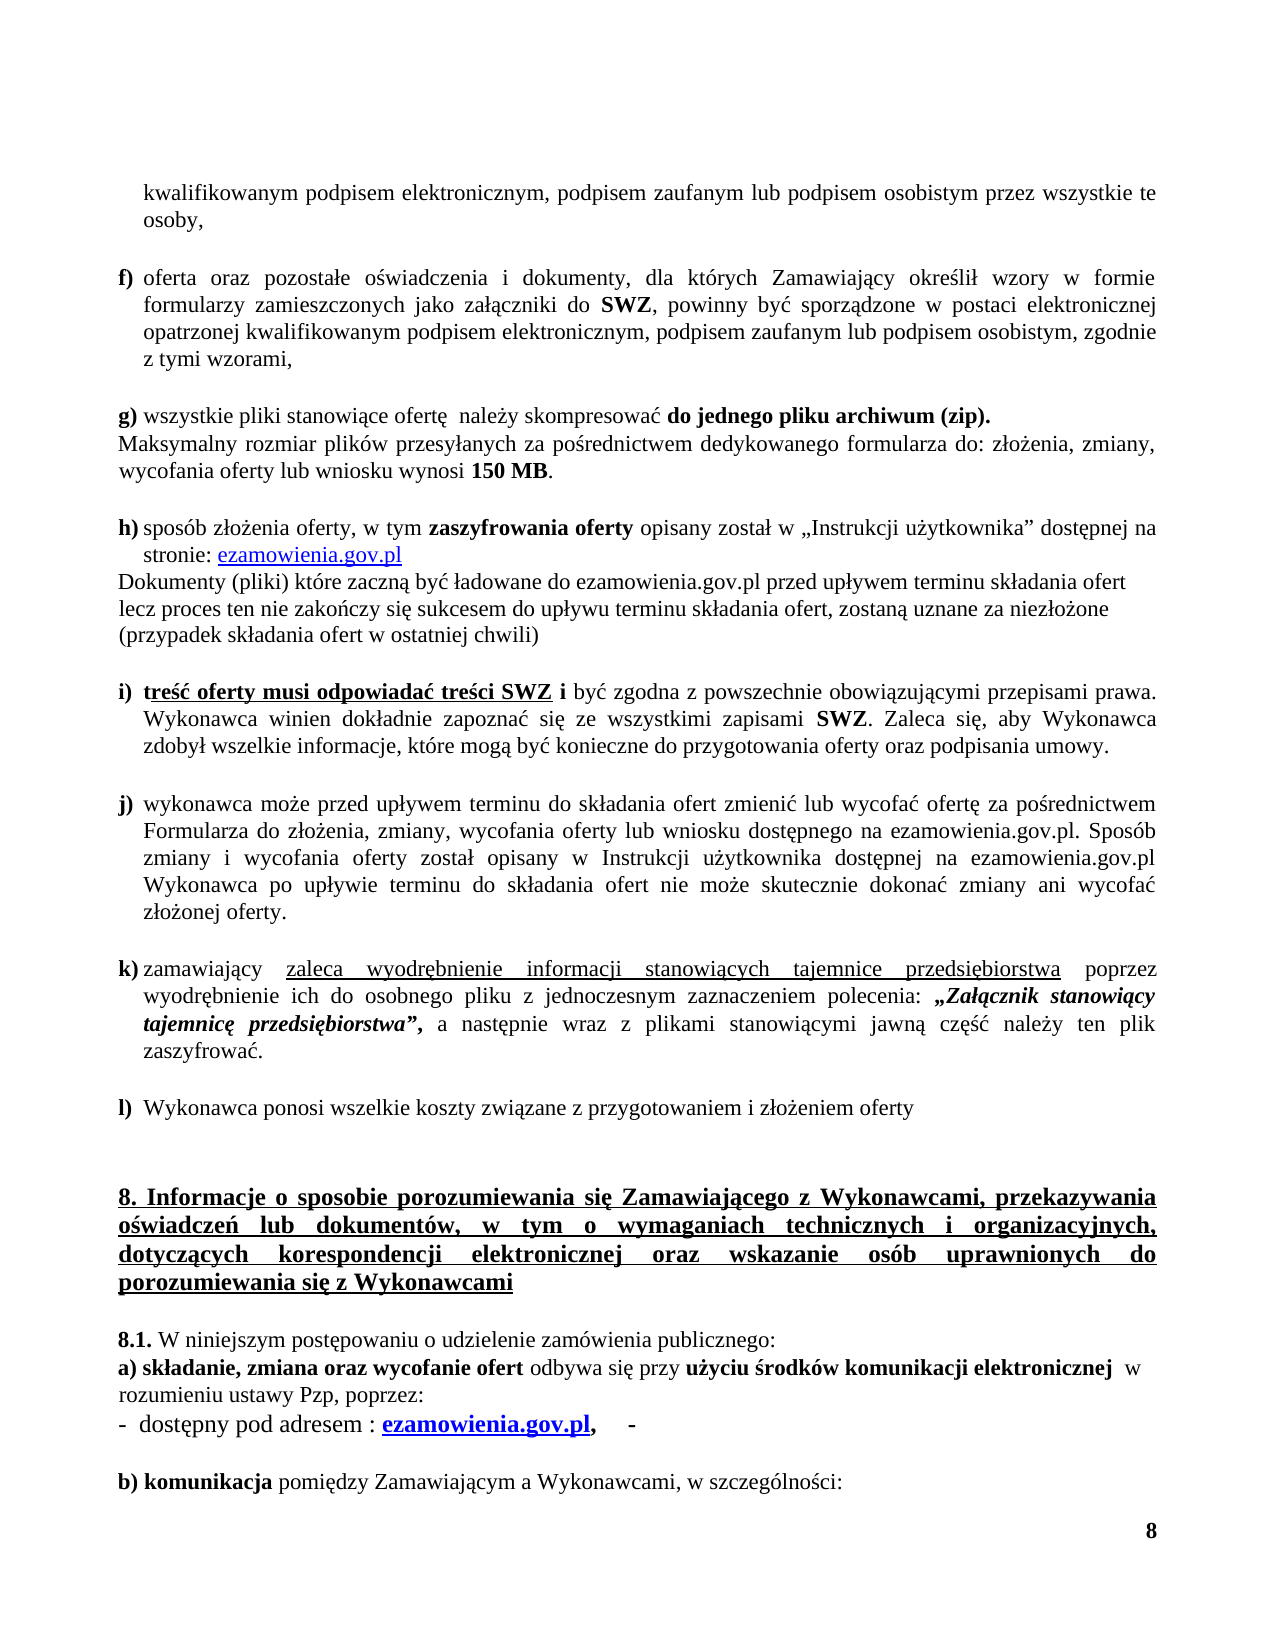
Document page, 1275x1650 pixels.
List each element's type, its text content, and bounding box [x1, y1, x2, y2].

list Wykonawca ponosi wszelkie koszty związane z przygotowaniem i złożeniem oferty [118, 1094, 1157, 1121]
text - dostępny pod adresem : ezamowienia.gov.pl, - [118, 1409, 869, 1438]
list wykonawca może przed upływem terminu do składania ofert zmienić lub wycofać ofertę za pośrednictwem Formularza do złożenia, zmiany, wycofania oferty lub wniosku dostępnego na ezamowienia.gov.pl. Sposób zmiany i wycofania oferty został opisany w Instrukcji użytkownika dostępnej na ezamowienia.gov.pl Wykonawca po upływie terminu do składania ofert nie może skutecznie dokonać zmiany ani wycofać złożonej oferty. [118, 789, 1157, 924]
list wszystkie pliki stanowiące ofertę należy skompresować do jednego pliku archiwum (zip). [118, 402, 1157, 429]
text 8.1. W niniejszym postępowaniu o udzielenie zamówienia publicznego: [118, 1326, 1157, 1353]
subtitle 8. Informacje o sposobie porozumiewania się Zamawiającego z Wykonawcami, przekazywania oświadczeń lub dokumentów, w tym o wymaganiach technicznych i organizacyjnych, dotyczących korespondencji elektronicznej oraz wskazanie osób uprawnionych do porozumiewania się z Wykonawcami [118, 1208, 1157, 1235]
list oferta oraz pozostałe oświadczenia i dokumenty, dla których Zamawiający określił wzory w formie formularzy zamieszczonych jako załączniki do SWZ, powinny być sporządzone w postaci elektronicznej opatrzonej kwalifikowanym podpisem elektronicznym, podpisem zaufanym lub podpisem osobistym, zgodnie z tymi wzorami, [118, 263, 1157, 371]
text Dokumenty (pliki) które zaczną być ładowane do ezamowienia.gov.pl przed upływem terminu składania ofert lecz proces ten nie zakończy się sukcesem do upływu terminu składania ofert, zostaną uznane za niezłożone (przypadek składania ofert w ostatniej chwili) [118, 569, 1157, 647]
text b) komunikacja pomiędzy Zamawiającym a Wykonawcami, w szczególności: [118, 1468, 1157, 1494]
text a) składanie, zmiana oraz wycofanie ofert odbywa się przy użyciu środków komunikacji elektronicznej w rozumieniu ustawy Pzp, poprzez: [118, 1354, 1141, 1407]
list zamawiający zaleca wyodrębnienie informacji stanowiących tajemnice przedsiębiorstwa poprzez wyodrębnienie ich do osobnego pliku z jednoczesnym zaznaczeniem polecenia: „Załącznik stanowiący tajemnicę przedsiębiorstwa”, a następnie wraz z plikami stanowiącymi jawną część należy ten plik zaszyfrować. [118, 956, 1157, 1063]
subtitle 8. Informacje o sposobie porozumiewania się Zamawiającego z Wykonawcami, przekazywania oświadczeń lub dokumentów, w tym o wymaganiach technicznych i organizacyjnych, dotyczących korespondencji elektronicznej oraz wskazanie osób uprawnionych do porozumiewania się z Wykonawcami [118, 1182, 1157, 1207]
list treść oferty musi odpowiadać treści SWZ i być zgodna z powszechnie obowiązującymi przepisami prawa. Wykonawca winien dokładnie zapoznać się ze wszystkimi zapisami SWZ. Zaleca się, aby Wykonawca zdobył wszelkie informacje, które mogą być konieczne do przygotowania oferty oraz podpisania umowy. [118, 678, 1157, 758]
subtitle 8. Informacje o sposobie porozumiewania się Zamawiającego z Wykonawcami, przekazywania oświadczeń lub dokumentów, w tym o wymaganiach technicznych i organizacyjnych, dotyczących korespondencji elektronicznej oraz wskazanie osób uprawnionych do porozumiewania się z Wykonawcami [118, 1237, 1157, 1264]
list sposób złożenia oferty, w tym zaszyfrowania oferty opisany został w „Instrukcji użytkownika” dostępnej na stronie: ezamowienia.gov.pl [118, 514, 1157, 568]
text Maksymalny rozmiar plików przesyłanych za pośrednictwem dedykowanego formularza do: złożenia, zmiany, wycofania oferty lub wniosku wynosi 150 MB. [118, 430, 1157, 483]
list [118, 179, 1157, 232]
subtitle 8. Informacje o sposobie porozumiewania się Zamawiającego z Wykonawcami, przekazywania oświadczeń lub dokumentów, w tym o wymaganiach technicznych i organizacyjnych, dotyczących korespondencji elektronicznej oraz wskazanie osób uprawnionych do porozumiewania się z Wykonawcami [118, 1265, 1157, 1296]
